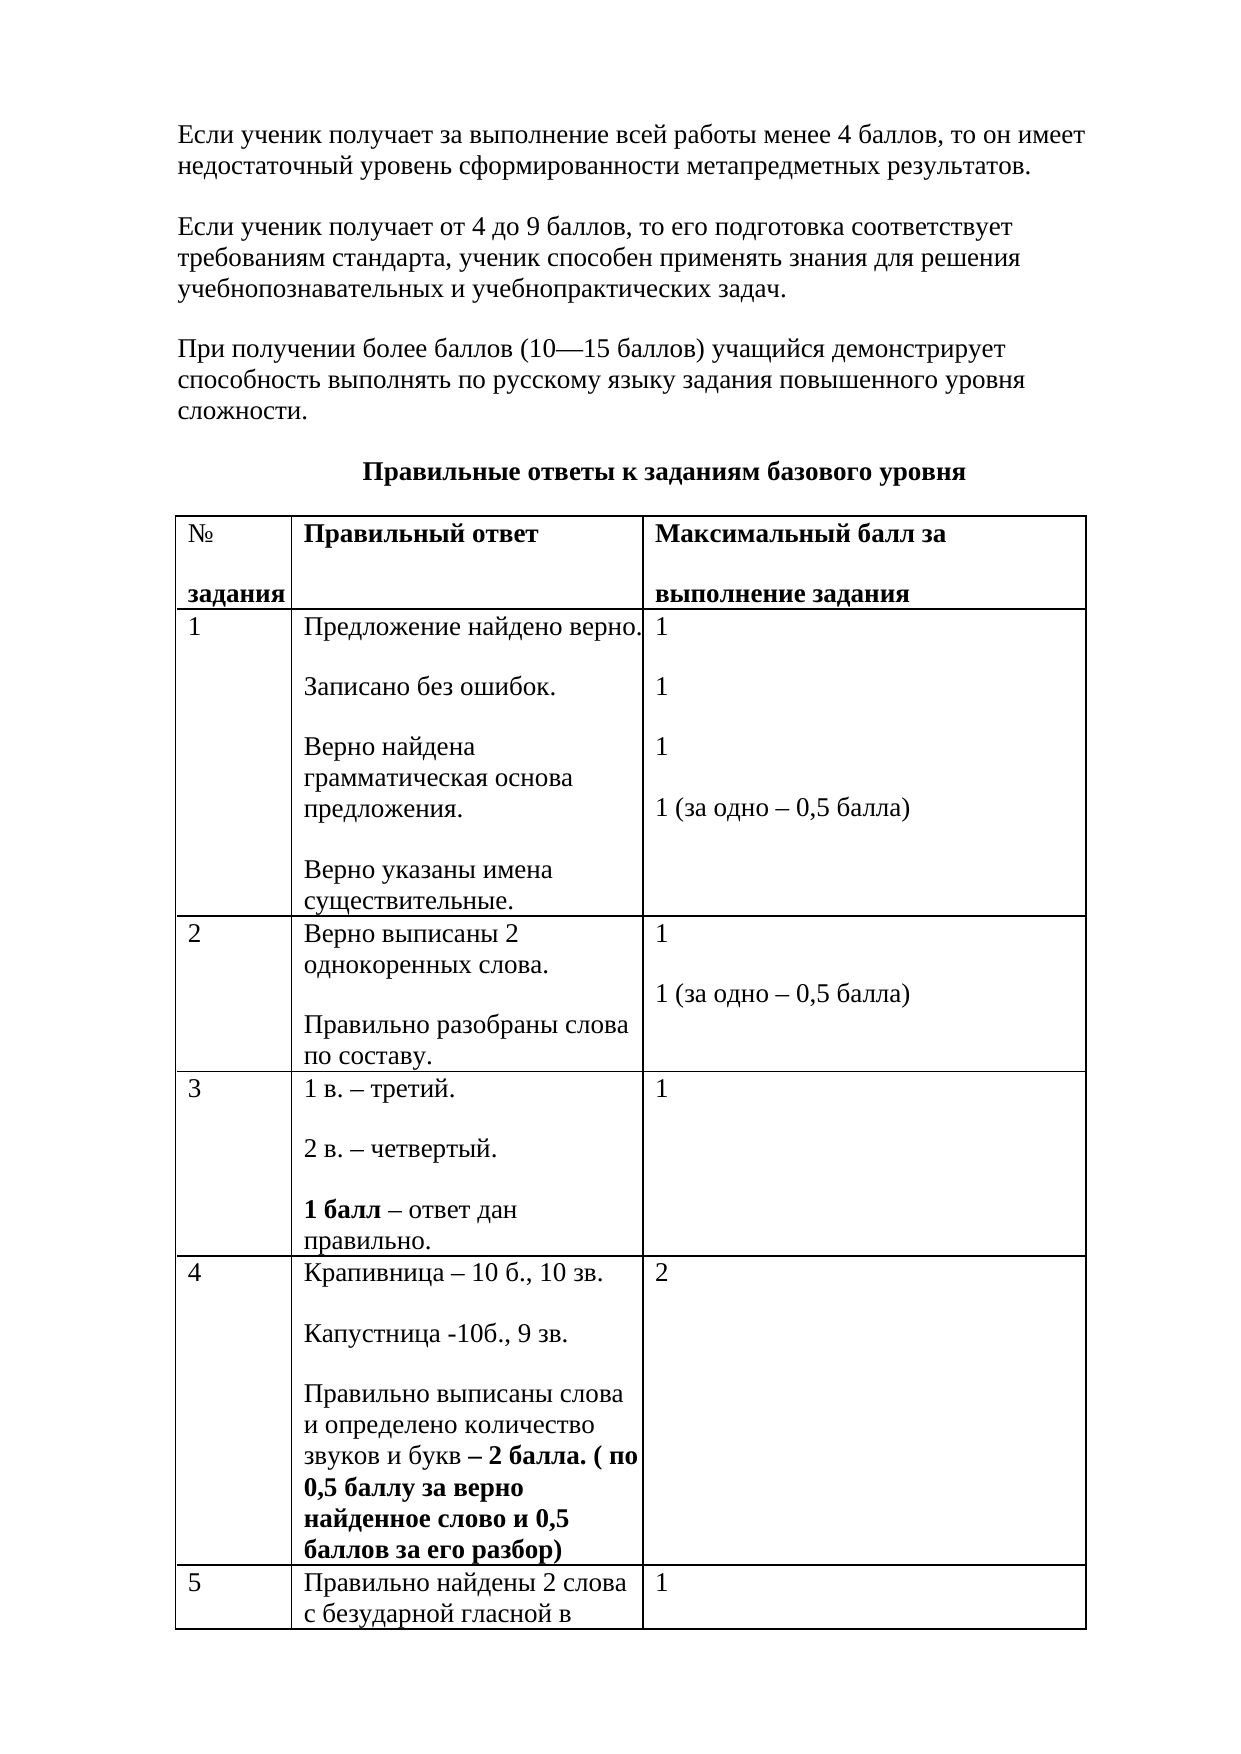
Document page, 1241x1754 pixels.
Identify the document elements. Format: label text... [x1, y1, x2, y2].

table_cell 3 [176, 1072, 291, 1255]
table_header № задания [176, 517, 291, 608]
table_cell 2 [176, 916, 291, 1071]
table_cell 1 1 (за одно – 0,5 балла) [644, 917, 1085, 1071]
table_cell 1 1 1 1 (за одно – 0,5 балла) [644, 610, 1085, 915]
table_header Правильный ответ [292, 517, 642, 608]
table_cell 1 [644, 1566, 1085, 1628]
table_cell 1 [644, 1072, 1085, 1255]
table_cell Верно выписаны 2 однокоренных слова. Правильно разобраны слова по составу. [292, 917, 642, 1071]
table_cell 2 [644, 1257, 1085, 1564]
table_cell Предложение найдено верно. Записано без ошибок. Верно найдена грамматическая основа предложения. Верно указаны имена существительные. [292, 610, 642, 915]
text При получении более баллов (10—15 баллов) учащийся демонстрирует способность выполнять по русскому языку задания повышенного уровня сложности. [177, 332, 1152, 426]
table_cell Крапивница – 10 б., 10 зв. Капустница -10б., 9 зв. Правильно выписаны слова и определено количество звуков и букв – 2 балла. ( по 0,5 баллу за верно найденное слово и 0,5 баллов за его разбор) [292, 1257, 642, 1564]
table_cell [292, 1566, 642, 1628]
table_cell 5 [176, 1565, 291, 1628]
table_header Максимальный балл за выполнение задания [644, 517, 1085, 608]
table_cell 1 [176, 609, 291, 915]
text Если ученик получает за выполнение всей работы менее 4 баллов, то он имеет недостаточный уровень сформированности метапредметных результатов. [177, 118, 1152, 180]
text Правильные ответы к заданиям базового уровня [177, 455, 1152, 486]
table_cell 4 [176, 1256, 291, 1564]
table_cell 1 в. – третий. 2 в. – четвертый. 1 балл – ответ дан правильно. [292, 1072, 642, 1255]
text Если ученик получает от 4 до 9 баллов, то его подготовка соответствует требованиям стандарта, ученик способен применять знания для решения учебнопознавательных и учебнопрактических задач. [177, 209, 1152, 303]
